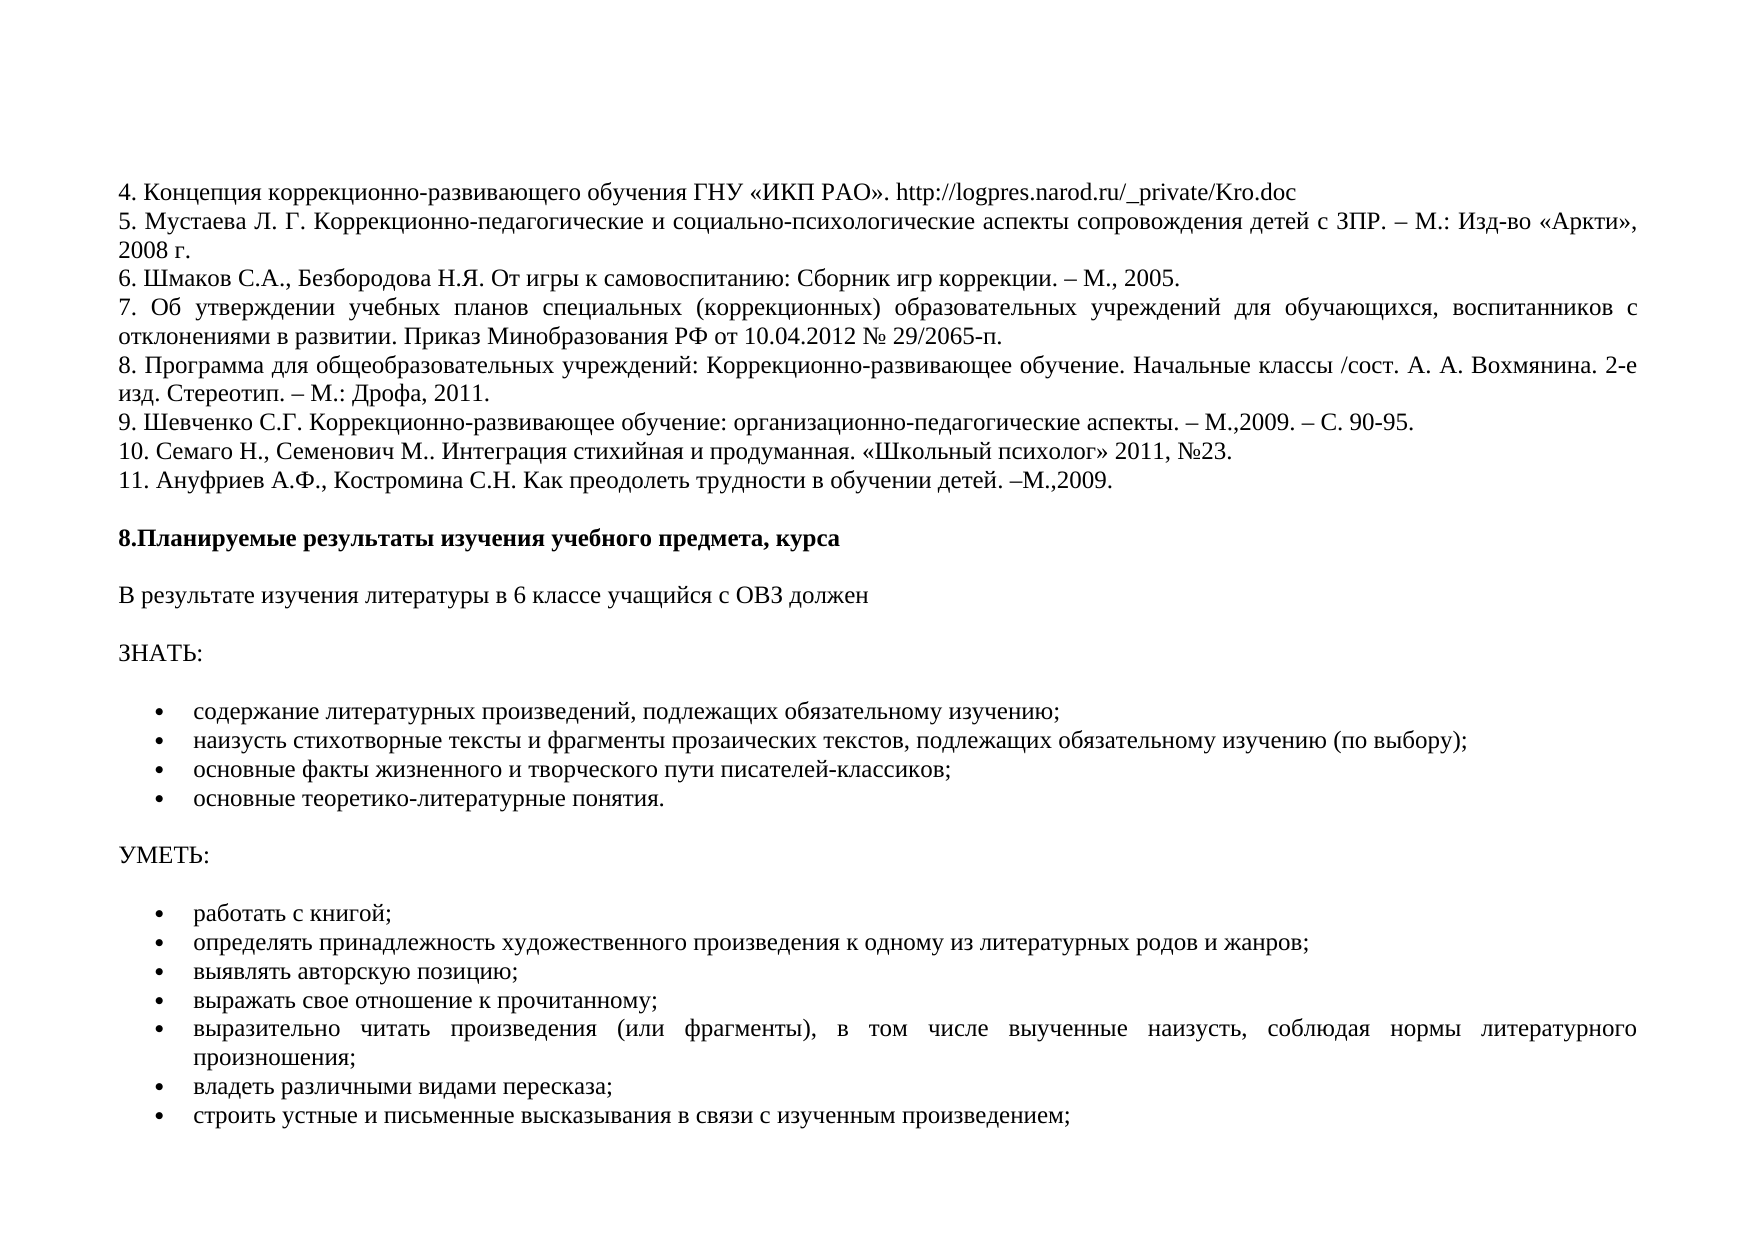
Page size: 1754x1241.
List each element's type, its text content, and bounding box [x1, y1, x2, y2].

list содержание литературных произведений, подлежащих обязательному изучению; [156, 696, 1639, 725]
list владеть различными видами пересказа; [156, 1071, 1639, 1100]
text 9. Шевченко С.Г. Коррекционно-развивающее обучение: организационно-педагогические аспекты. – М.,2009. – С. 90-95. [118, 407, 1639, 436]
text ЗНАТЬ: [118, 638, 1639, 667]
text 6. Шмаков С.А., Безбородова Н.Я. От игры к самовоспитанию: Сборник игр коррекции. – М., 2005. [118, 263, 1639, 292]
list работать с книгой; [156, 898, 1639, 927]
text 8. Программа для общеобразовательных учреждений: Коррекционно-развивающее обучение. Начальные классы /сост. А. А. Вохмянина. 2-е изд. Стереотип. – М.: Дрофа, 2011. [118, 350, 1639, 407]
text 11. Ануфриев А.Ф., Костромина С.Н. Как преодолеть трудности в обучении детей. –М.,2009. [118, 465, 1639, 493]
text УМЕТЬ: [118, 841, 1639, 869]
list выражать свое отношение к прочитанному; [156, 985, 1639, 1013]
list определять принадлежность художественного произведения к одному из литературных родов и жанров; [156, 927, 1639, 956]
text 10. Семаго Н., Семенович М.. Интеграция стихийная и продуманная. «Школьный психолог» 2011, №23. [118, 436, 1639, 465]
list основные теоретико-литературные понятия. [156, 783, 1639, 811]
text 5. Мустаева Л. Г. Коррекционно-педагогические и социально-психологические аспекты сопровождения детей с ЗПР. – М.: Изд-во «Аркти», 2008 г. [118, 206, 1639, 263]
list основные факты жизненного и творческого пути писателей-классиков; [156, 754, 1639, 783]
text 8.Планируемые результаты изучения учебного предмета, курса [118, 523, 1639, 551]
text 4. Концепция коррекционно-развивающего обучения ГНУ «ИКП РАО». http://logpres.narod.ru/_private/Kro.doc [118, 177, 1639, 206]
list строить устные и письменные высказывания в связи с изученным произведением; [156, 1100, 1639, 1128]
list наизусть стихотворные тексты и фрагменты прозаических текстов, подлежащих обязательному изучению (по выбору); [156, 725, 1639, 754]
text В результате изучения литературы в 6 классе учащийся с ОВЗ должен [118, 581, 1639, 609]
list выявлять авторскую позицию; [156, 956, 1639, 985]
list выразительно читать произведения (или фрагменты), в том числе выученные наизусть, соблюдая нормы литературного произношения; [156, 1013, 1639, 1071]
text 7. Об утверждении учебных планов специальных (коррекционных) образовательных учреждений для обучающихся, воспитанников с отклонениями в развитии. Приказ Минобразования РФ от 10.04.2012 № 29/2065-п. [118, 292, 1639, 350]
